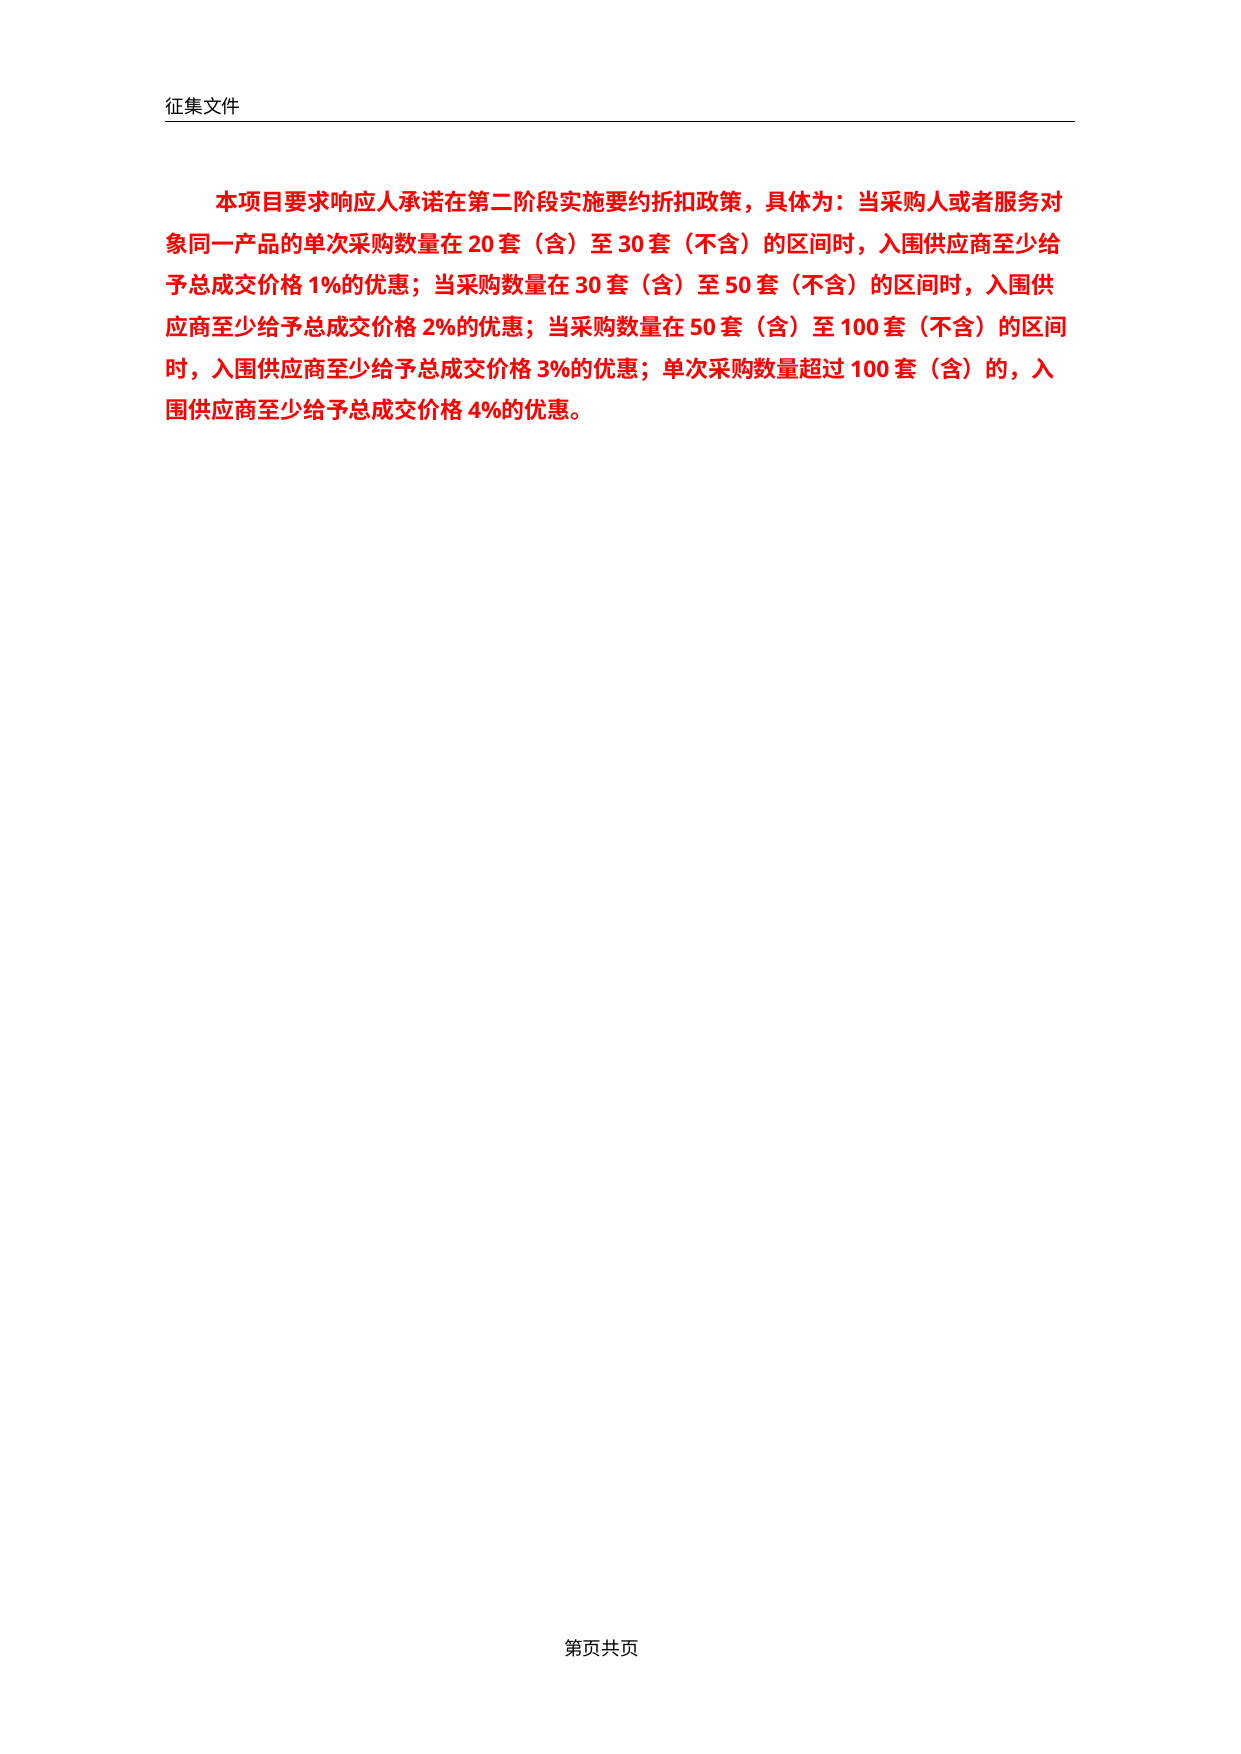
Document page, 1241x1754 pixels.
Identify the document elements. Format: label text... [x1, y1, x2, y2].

text 本项目要求响应人承诺在第二阶段实施要约折扣政策，具体为：当采购人或者服务对象同一产品的单次采购数量在20套（含）至30套（不含）的区间时，入围供应商至少给予总成交价格1%的优惠；当采购数量在30套（含）至50套（不含）的区间时，入围供应商至少给予总成交价格2%的优惠；当采购数量在50套（含）至100套（不含）的区间时，入围供应商至少给予总成交价格3%的优惠；单次采购数量超过100套（含）的，入围供应商至少给予总成交价格4%的优惠。 [165, 177, 1075, 427]
